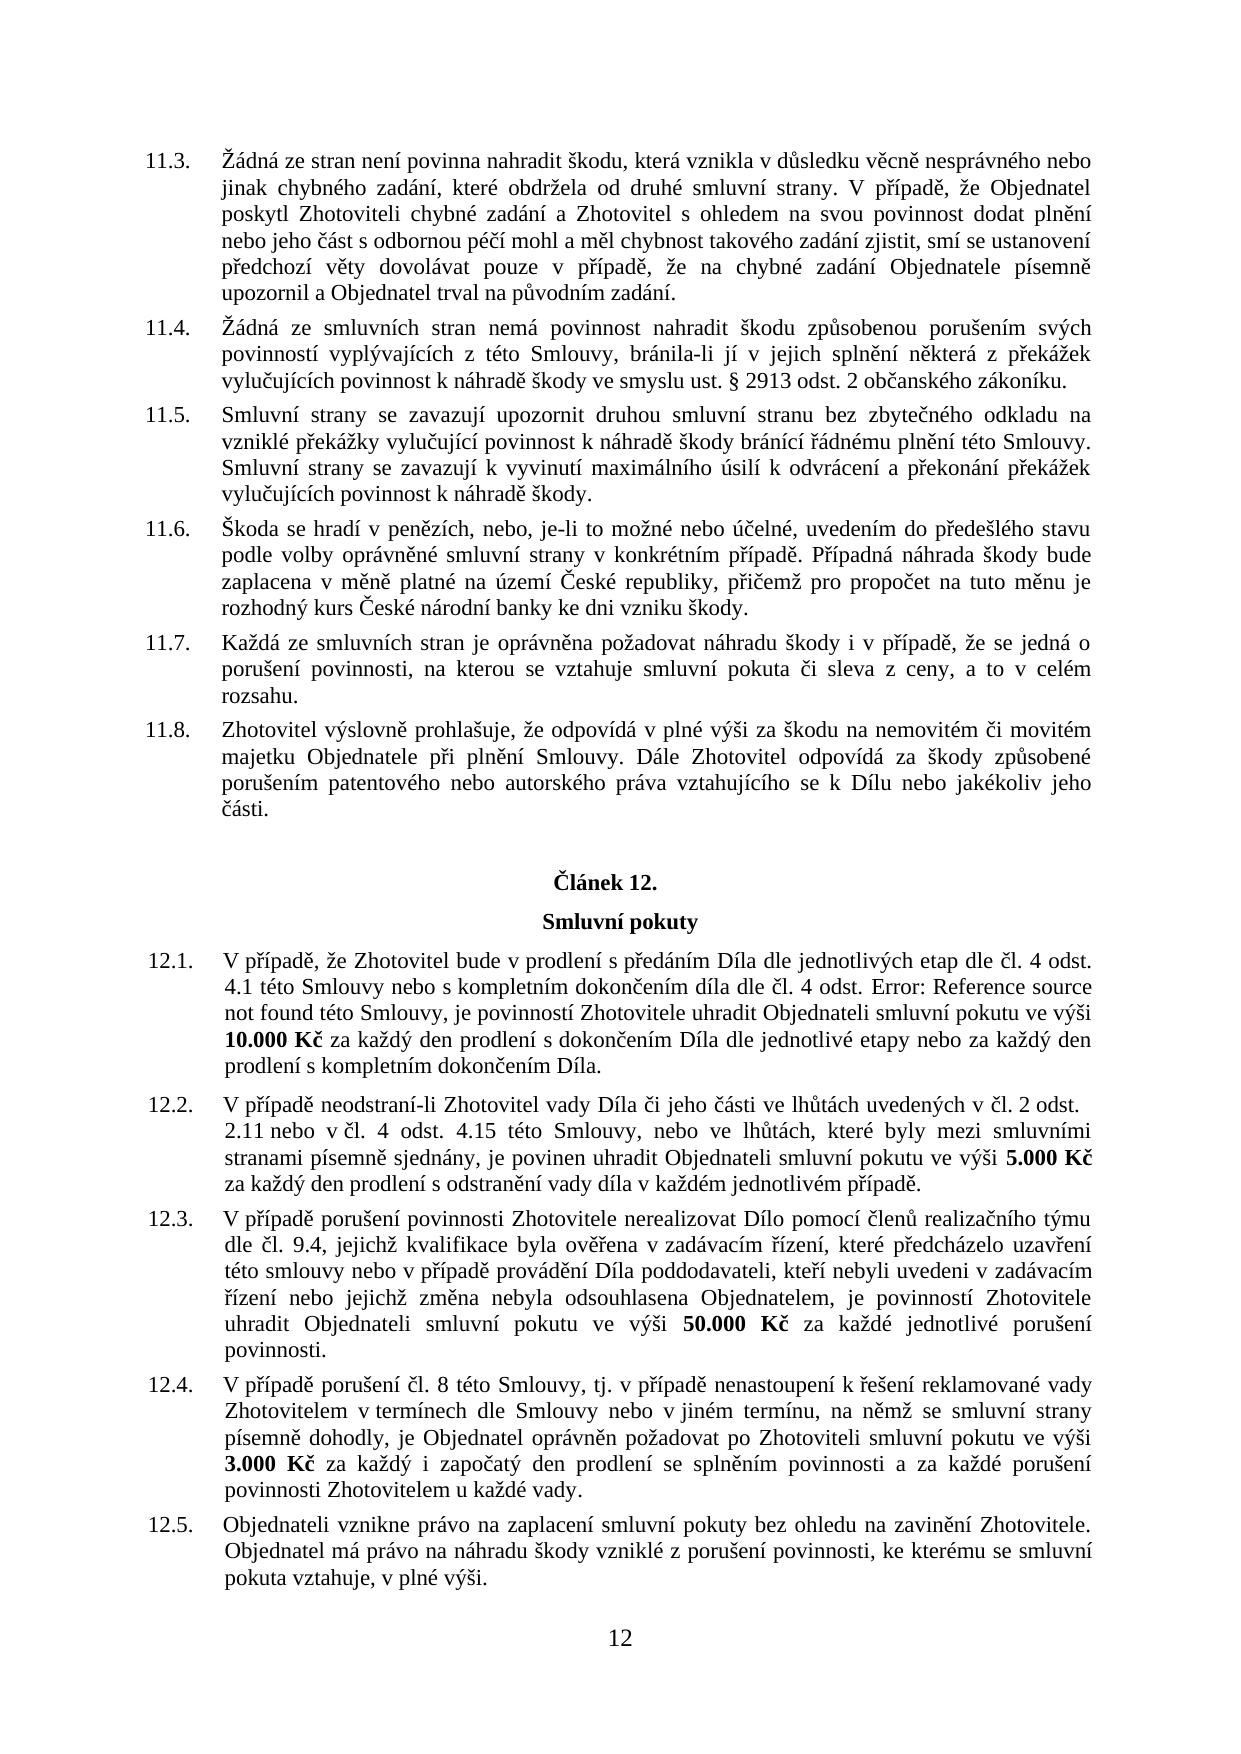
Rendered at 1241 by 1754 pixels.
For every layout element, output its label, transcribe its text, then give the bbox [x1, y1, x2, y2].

text Objednateli vznikne právo na zaplacení smluvní pokuty bez ohledu na zavinění Zhotovitele. Objednatel má právo na náhradu škody vzniklé z porušení povinnosti, ke kterému se smluvní pokuta vztahuje, v plné výši. [148, 1511, 1093, 1590]
text Smluvní pokuty [148, 908, 1093, 934]
text V případě neodstraní-li Zhotovitel vady Díla či jeho části ve lhůtách uvedených v čl. 2 odst. 2.11 nebo v čl. 4 odst. 4.15 této Smlouvy, nebo ve lhůtách, které byly mezi smluvními stranami písemně sjednány, je povinen uhradit Objednateli smluvní pokutu ve výši 5.000 Kč za každý den prodlení s odstranění vady díla v každém jednotlivém případě. [148, 1091, 1093, 1196]
text V případě porušení čl. 8 této Smlouvy, tj. v případě nenastoupení k řešení reklamované vady Zhotovitelem v termínech dle Smlouvy nebo v jiném termínu, na němž se smluvní strany písemně dohodly, je Objednatel oprávněn požadovat po Zhotoviteli smluvní pokutu ve výši 3.000 Kč za každý i započatý den prodlení se splněním povinnosti a za každé porušení povinnosti Zhotovitelem u každé vady. [148, 1371, 1093, 1503]
list Každá ze smluvních stran je oprávněna požadovat náhradu škody i v případě, že se jedná o porušení povinnosti, na kterou se vztahuje smluvní pokuta či sleva z ceny, a to v celém rozsahu. [145, 629, 1093, 708]
text V případě porušení povinnosti Zhotovitele nerealizovat Dílo pomocí členů realizačního týmu dle čl. 9.3, jejichž kvalifikace byla ověřena v zadávacím řízení, které předcházelo uzavření této smlouvy nebo v případě provádění Díla poddodavateli, kteří nebyli uvedeni v zadávacím řízení nebo jejichž změna nebyla odsouhlasena Objednatelem, je povinností Zhotovitele uhradit Objednateli smluvní pokutu ve výši 50.000 Kč za každé jednotlivé porušení povinnosti. [148, 1205, 1093, 1363]
list Zhotovitel výslovně prohlašuje, že odpovídá v plné výši za škodu na nemovitém či movitém majetku Objednatele při plnění Smlouvy. Dále Zhotovitel odpovídá za škody způsobené porušením patentového nebo autorského práva vztahujícího se k Dílu nebo jakékoliv jeho části. [145, 716, 1093, 822]
list Žádná ze smluvních stran nemá povinnost nahradit škodu způsobenou porušením svých povinností vyplývajících z této Smlouvy, bránila-li jí v jejich splnění některá z překážek vylučujících povinnost k náhradě škody ve smyslu ust. § 2913 odst. 2 občanského zákoníku. [145, 314, 1093, 393]
list Žádná ze stran není povinna nahradit škodu, která vznikla v důsledku věcně nesprávného nebo jinak chybného zadání, které obdržela od druhé smluvní strany. V případě, že Objednatel poskytl Zhotoviteli chybné zadání a Zhotovitel s ohledem na svou povinnost dodat plnění nebo jeho část s odbornou péčí mohl a měl chybnost takového zadání zjistit, smí se ustanovení předchozí věty dovolávat pouze v případě, že na chybné zadání Objednatele písemně upozornil a Objednatel trval na původním zadání. [145, 148, 1093, 306]
list Škoda se hradí v penězích, nebo, je-li to možné nebo účelné, uvedením do předešlého stavu podle volby oprávněné smluvní strany v konkrétním případě. Případná náhrada škody bude zaplacena v měně platné na území České republiky, přičemž pro propočet na tuto měnu je rozhodný kurs České národní banky ke dni vzniku škody. [145, 515, 1093, 621]
list Smluvní strany se zavazují upozornit druhou smluvní stranu bez zbytečného odkladu na vzniklé překážky vylučující povinnost k náhradě škody bránící řádnému plnění této Smlouvy. Smluvní strany se zavazují k vyvinutí maximálního úsilí k odvrácení a překonání překážek vylučujících povinnost k náhradě škody. [145, 401, 1093, 507]
